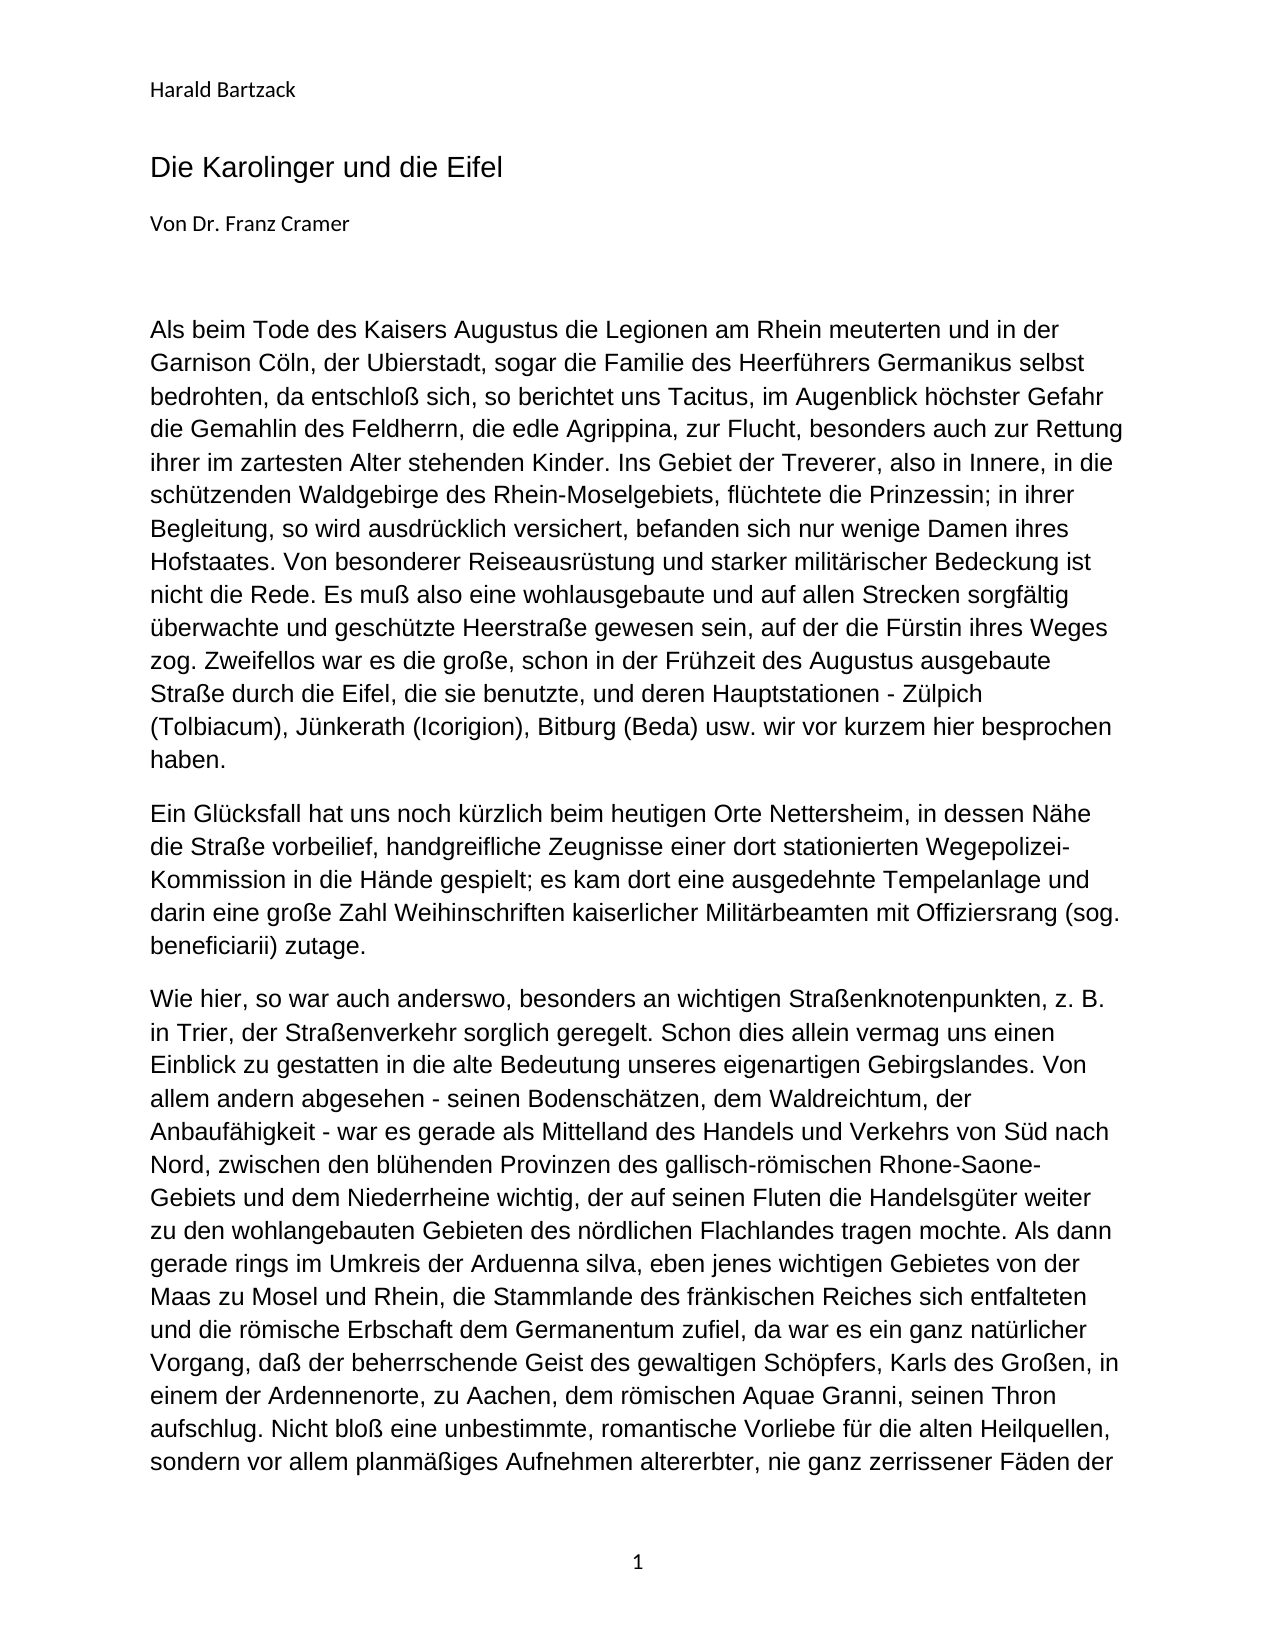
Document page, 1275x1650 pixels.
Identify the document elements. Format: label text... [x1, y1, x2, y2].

text Die Karolinger und die Eifel [150, 150, 1125, 183]
text Ein Glücksfall hat uns noch kürzlich beim heutigen Orte Nettersheim, in dessen Nähe die Straße vorbeilief, handgreifliche Zeugnisse einer dort stationierten Wegepolizei-Kommission in die Hände gespielt; es kam dort eine ausgedehnte Tempelanlage und darin eine große Zahl Weihinschriften kaiserlicher Militärbeamten mit Offiziersrang (sog. beneficiarii) zutage. [150, 798, 1125, 959]
text Von Dr. Franz Cramer [150, 209, 1125, 237]
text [150, 984, 1125, 1476]
text Als beim Tode des Kaisers Augustus die Legionen am Rhein meuterten und in der Garnison Cöln, der Ubierstadt, sogar die Familie des Heerführers Germanikus selbst bedrohten, da entschloß sich, so berichtet uns Tacitus, im Augenblick höchster Gefahr die Gemahlin des Feldherrn, die edle Agrippina, zur Flucht, besonders auch zur Rettung ihrer im zartesten Alter stehenden Kinder. Ins Gebiet der Treverer, also in Innere, in die schützenden Waldgebirge des Rhein-Moselgebiets, flüchtete die Prinzessin; in ihrer Begleitung, so wird ausdrücklich versichert, befanden sich nur wenige Damen ihres Hofstaates. Von besonderer Reiseausrüstung und starker militärischer Bedeckung ist nicht die Rede. Es muß also eine wohlausgebaute und auf allen Strecken sorgfältig überwachte und geschützte Heerstraße gewesen sein, auf der die Fürstin ihres Weges zog. Zweifellos war es die große, schon in der Frühzeit des Augustus ausgebaute Straße durch die Eifel, die sie benutzte, und deren Hauptstationen - Zülpich (Tolbiacum), Jünkerath (Icorigion), Bitburg (Beda) usw. wir vor kurzem hier besprochen haben. [150, 315, 1125, 773]
